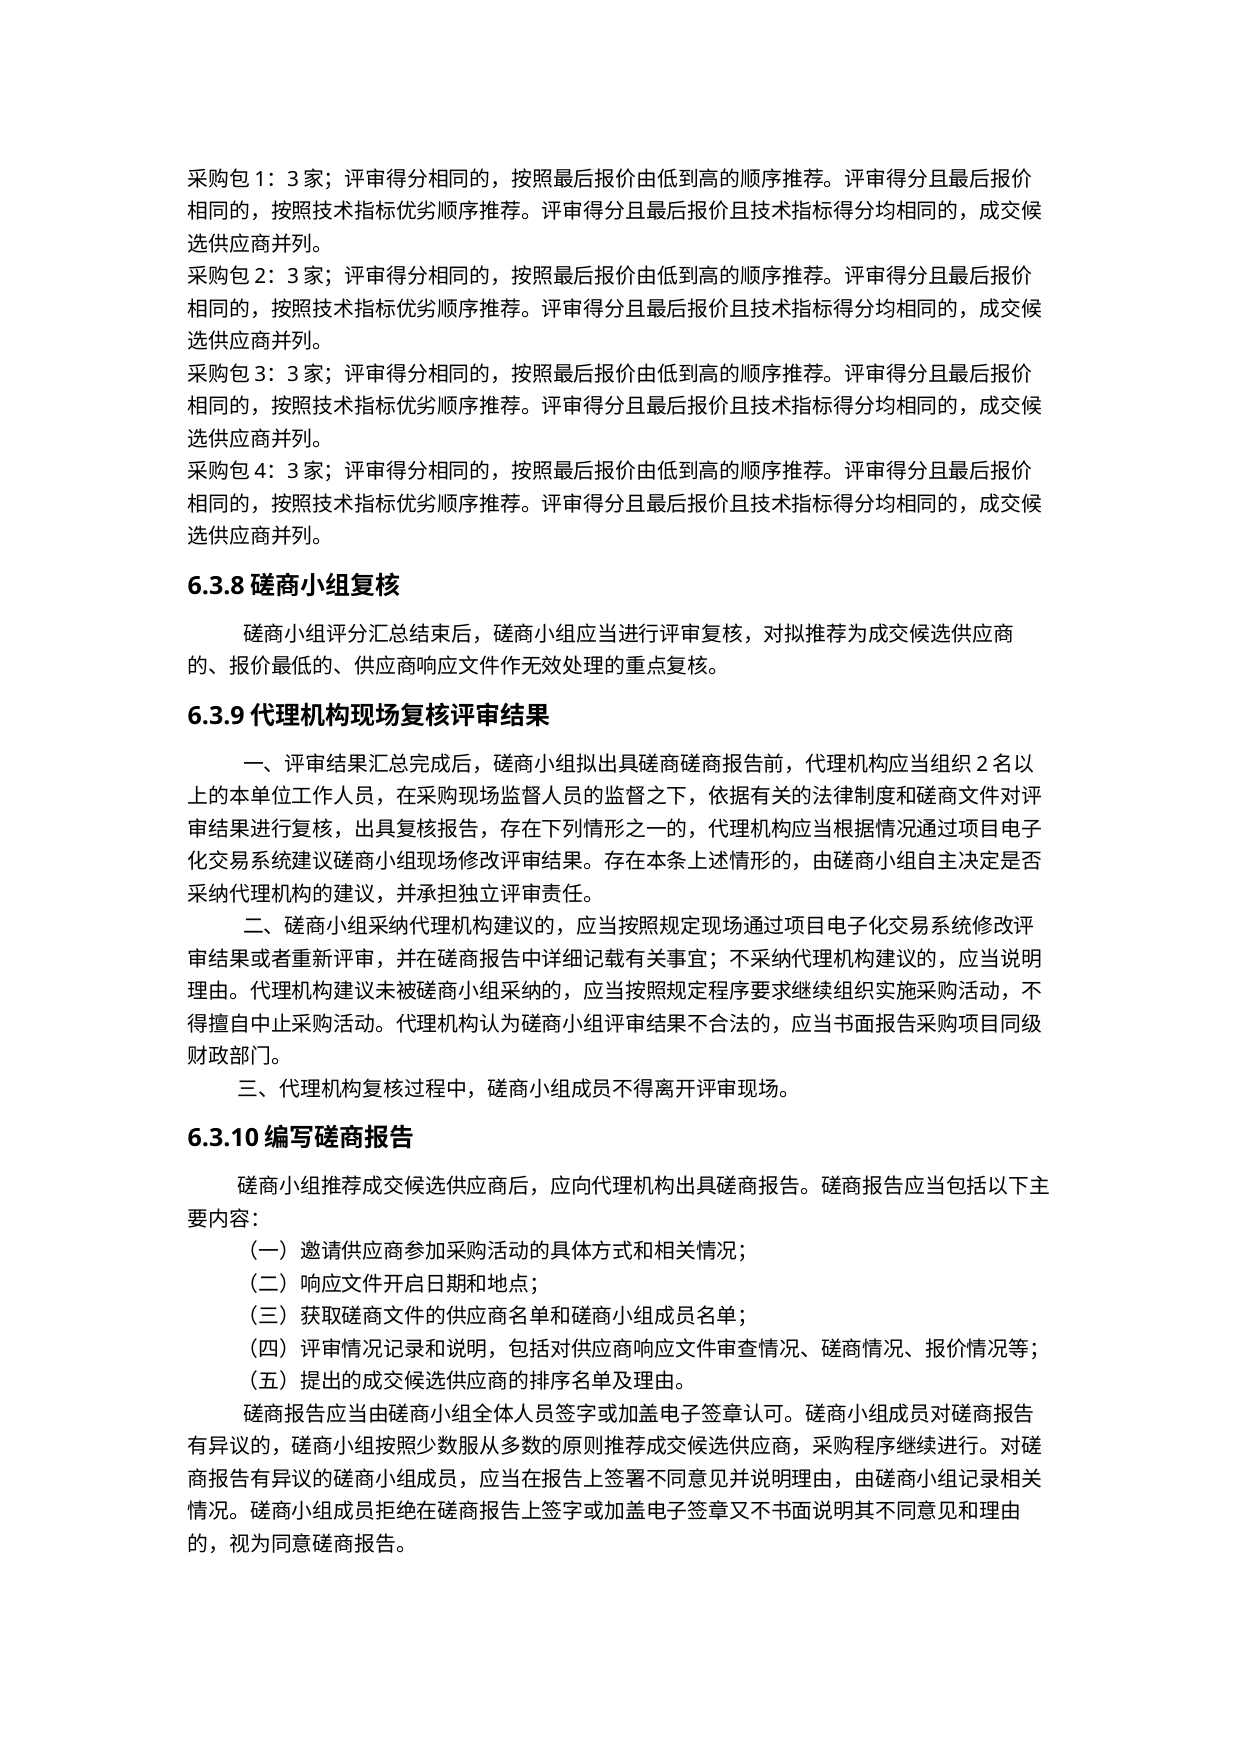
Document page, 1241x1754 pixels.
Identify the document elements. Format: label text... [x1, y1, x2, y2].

text 一、评审结果汇总完成后，磋商小组拟出具磋商磋商报告前，代理机构应当组织2名以上的本单位工作人员，在采购现场监督人员的监督之下，依据有关的法律制度和磋商文件对评审结果进行复核，出具复核报告，存在下列情形之一的，代理机构应当根据情况通过项目电子化交易系统建议磋商小组现场修改评审结果。存在本条上述情形的，由磋商小组自主决定是否采纳代理机构的建议，并承担独立评审责任。 [187, 747, 1053, 909]
text （一）邀请供应商参加采购活动的具体方式和相关情况； [187, 1234, 1053, 1267]
text （五）提出的成交候选供应商的排序名单及理由。 [187, 1364, 1053, 1397]
text 三、代理机构复核过程中，磋商小组成员不得离开评审现场。 [187, 1072, 1053, 1104]
text 6.3.8磋商小组复核 [187, 552, 1053, 617]
text 磋商小组推荐成交候选供应商后，应向代理机构出具磋商报告。磋商报告应当包括以下主要内容： [187, 1169, 1053, 1234]
text 采购包3：3家；评审得分相同的，按照最后报价由低到高的顺序推荐。评审得分且最后报价相同的，按照技术指标优劣顺序推荐。评审得分且最后报价且技术指标得分均相同的，成交候选供应商并列。 [187, 357, 1053, 454]
text 6.3.9代理机构现场复核评审结果 [187, 682, 1053, 747]
text （三）获取磋商文件的供应商名单和磋商小组成员名单； [187, 1299, 1053, 1332]
text （二）响应文件开启日期和地点； [187, 1267, 1053, 1299]
text （四）评审情况记录和说明，包括对供应商响应文件审查情况、磋商情况、报价情况等； [187, 1332, 1053, 1364]
text 磋商小组评分汇总结束后，磋商小组应当进行评审复核，对拟推荐为成交候选供应商的、报价最低的、供应商响应文件作无效处理的重点复核。 [187, 617, 1053, 682]
text 二、磋商小组采纳代理机构建议的，应当按照规定现场通过项目电子化交易系统修改评审结果或者重新评审，并在磋商报告中详细记载有关事宜；不采纳代理机构建议的，应当说明理由。代理机构建议未被磋商小组采纳的，应当按照规定程序要求继续组织实施采购活动，不得擅自中止采购活动。代理机构认为磋商小组评审结果不合法的，应当书面报告采购项目同级财政部门。 [187, 909, 1053, 1072]
text 采购包1：3家；评审得分相同的，按照最后报价由低到高的顺序推荐。评审得分且最后报价相同的，按照技术指标优劣顺序推荐。评审得分且最后报价且技术指标得分均相同的，成交候选供应商并列。 [187, 162, 1053, 259]
text 采购包4：3家；评审得分相同的，按照最后报价由低到高的顺序推荐。评审得分且最后报价相同的，按照技术指标优劣顺序推荐。评审得分且最后报价且技术指标得分均相同的，成交候选供应商并列。 [187, 454, 1053, 552]
text 6.3.10编写磋商报告 [187, 1104, 1053, 1169]
text 采购包2：3家；评审得分相同的，按照最后报价由低到高的顺序推荐。评审得分且最后报价相同的，按照技术指标优劣顺序推荐。评审得分且最后报价且技术指标得分均相同的，成交候选供应商并列。 [187, 259, 1053, 357]
text 磋商报告应当由磋商小组全体人员签字或加盖电子签章认可。磋商小组成员对磋商报告有异议的，磋商小组按照少数服从多数的原则推荐成交候选供应商，采购程序继续进行。对磋商报告有异议的磋商小组成员，应当在报告上签署不同意见并说明理由，由磋商小组记录相关情况。磋商小组成员拒绝在磋商报告上签字或加盖电子签章又不书面说明其不同意见和理由的，视为同意磋商报告。 [187, 1397, 1053, 1559]
